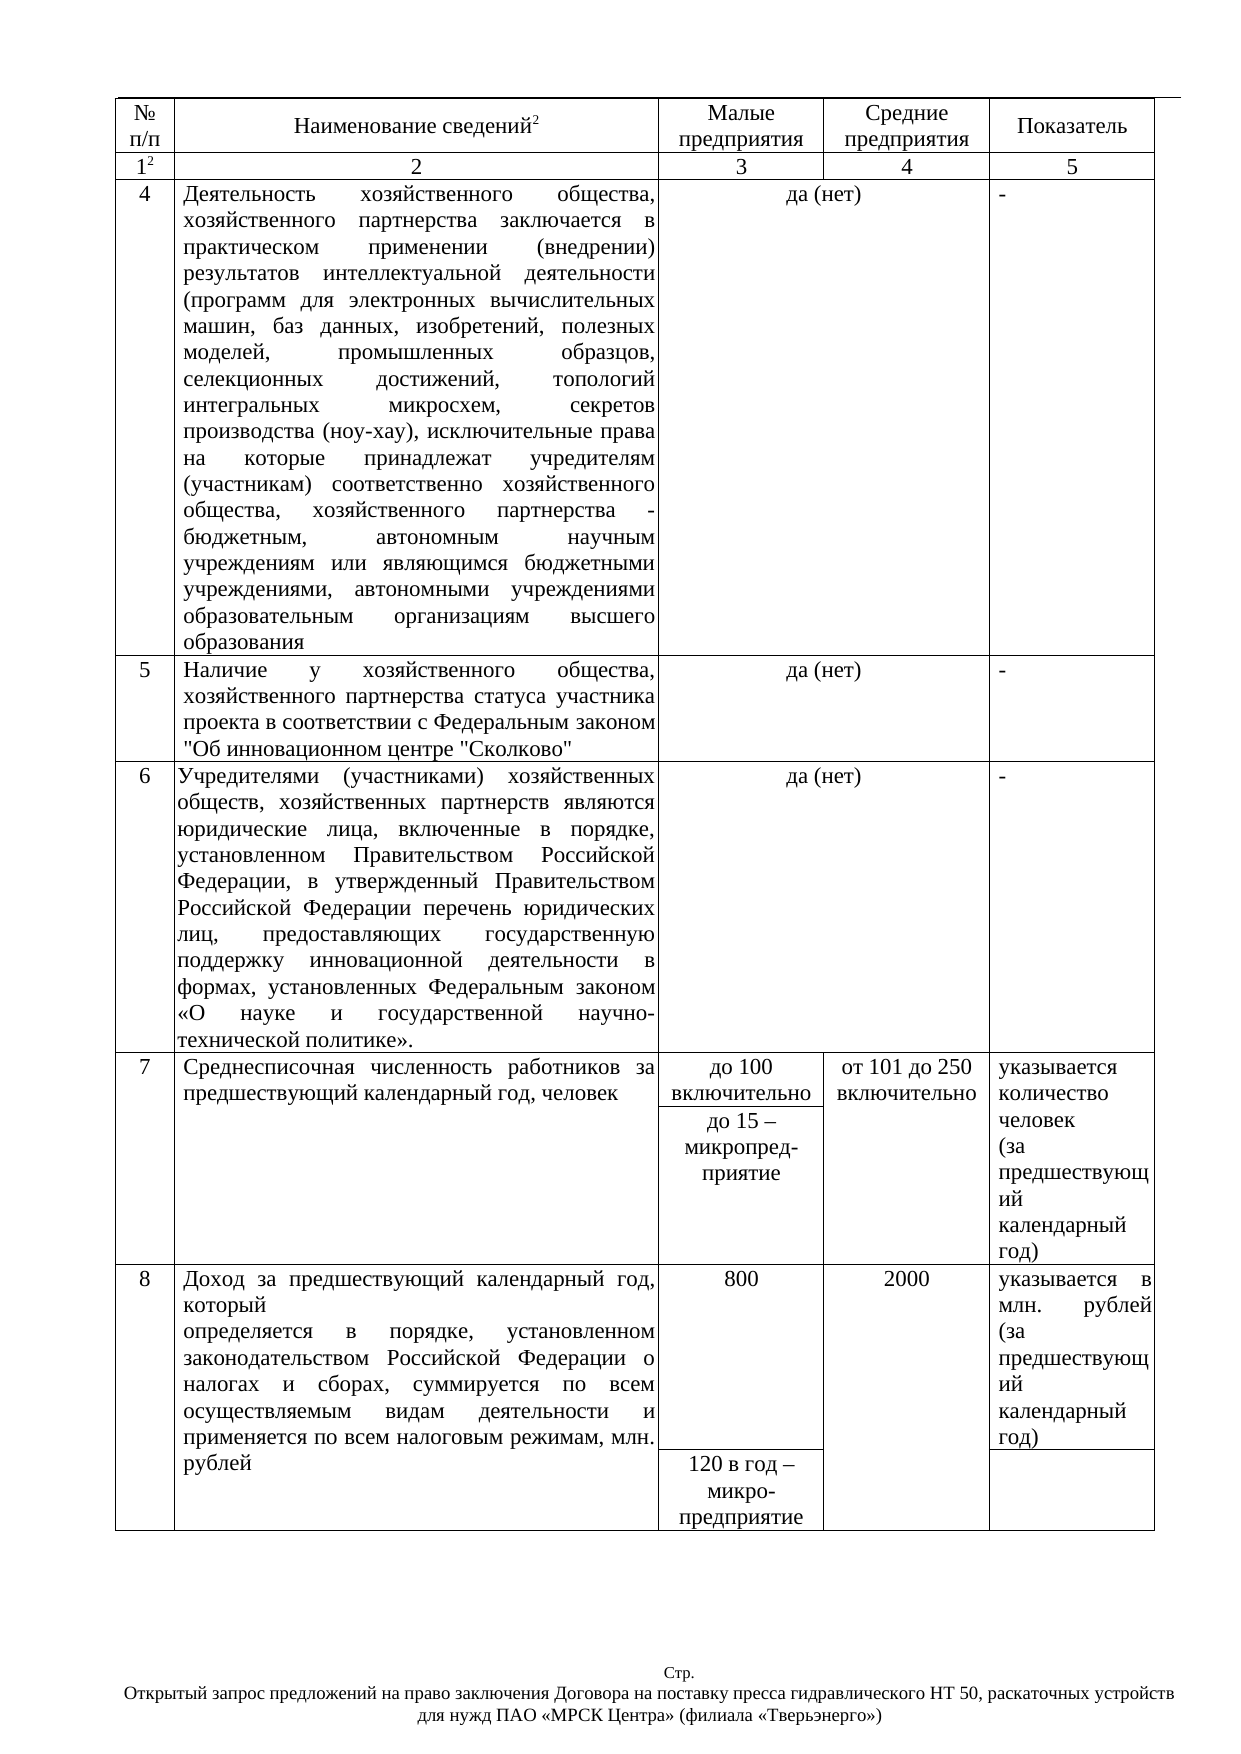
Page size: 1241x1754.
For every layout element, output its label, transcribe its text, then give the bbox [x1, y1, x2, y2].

table_cell указывается количество человек (за предшествующий календарный год) [990, 1053, 1154, 1264]
table_cell указывается в млн. рублей (за предшествующий календарный год) [990, 1265, 1154, 1449]
table_cell [990, 1450, 1154, 1529]
table_cell 2 [175, 153, 658, 179]
table_cell 12 [116, 153, 174, 179]
table_header Показатель [990, 99, 1154, 152]
table_header Наименование сведений2 [175, 99, 658, 152]
table_cell Наличие у хозяйственного общества, хозяйственного партнерства статуса участника проекта в соответствии с Федеральным законом "Об инновационном центре "Сколково" [175, 656, 658, 761]
table_cell да (нет) [659, 656, 989, 761]
table_cell 8 [116, 1265, 174, 1529]
table_cell от 101 до 250 включительно [824, 1053, 989, 1264]
table_header Малые предприятия [659, 99, 823, 152]
table_cell 3 [659, 153, 823, 179]
table_cell Доход за предшествующий календарный год, который определяется в порядке, установленном законодательством Российской Федерации о налогах и сборах, суммируется по всем осуществляемым видам деятельности и применяется по всем налоговым режимам, млн. рублей [175, 1265, 658, 1529]
table_cell Деятельность хозяйственного общества, хозяйственного партнерства заключается в практическом применении (внедрении) результатов интеллектуальной деятельности (программ для электронных вычислительных машин, баз данных, изобретений, полезных моделей, промышленных образцов, селекционных достижений, топологий интегральных микросхем, секретов производства (ноу-хау), исключительные права на которые принадлежат учредителям (участникам) соответственно хозяйственного общества, хозяйственного партнерства - бюджетным, автономным научным учреждениям или являющимся бюджетными учреждениями, автономными учреждениями образовательным организациям высшего образования [175, 180, 658, 654]
table_cell 120 в год – микропредприятие [659, 1450, 823, 1529]
table_cell 6 [116, 762, 174, 1052]
table_cell - [990, 180, 1154, 654]
table_header Средние предприятия [824, 99, 989, 152]
table_cell да (нет) [659, 762, 989, 1052]
table_cell 5 [116, 656, 174, 761]
table_cell - [990, 762, 1154, 1052]
table_header № п/п [116, 99, 174, 152]
table_cell Среднесписочная численность работников за предшествующий календарный год, человек [175, 1053, 658, 1264]
table_cell 2000 [824, 1265, 989, 1529]
table_cell до 100 включительно [659, 1053, 823, 1106]
table_cell 4 [824, 153, 989, 179]
table_cell да (нет) [659, 180, 989, 654]
table_cell Учредителями (участниками) хозяйственных обществ, хозяйственных партнерств являются юридические лица, включенные в порядке, установленном Правительством Российской Федерации, в утвержденный Правительством Российской Федерации перечень юридических лиц, предоставляющих государственную поддержку инновационной деятельности в формах, установленных Федеральным законом «О науке и государственной научно-технической политике». [175, 762, 658, 1052]
table_cell 800 [659, 1265, 823, 1449]
table_cell 4 [116, 180, 174, 654]
table_cell 7 [116, 1053, 174, 1264]
table_cell до 15 – микропредприятие [659, 1107, 823, 1264]
table_cell - [990, 656, 1154, 761]
table_cell 5 [990, 153, 1154, 179]
